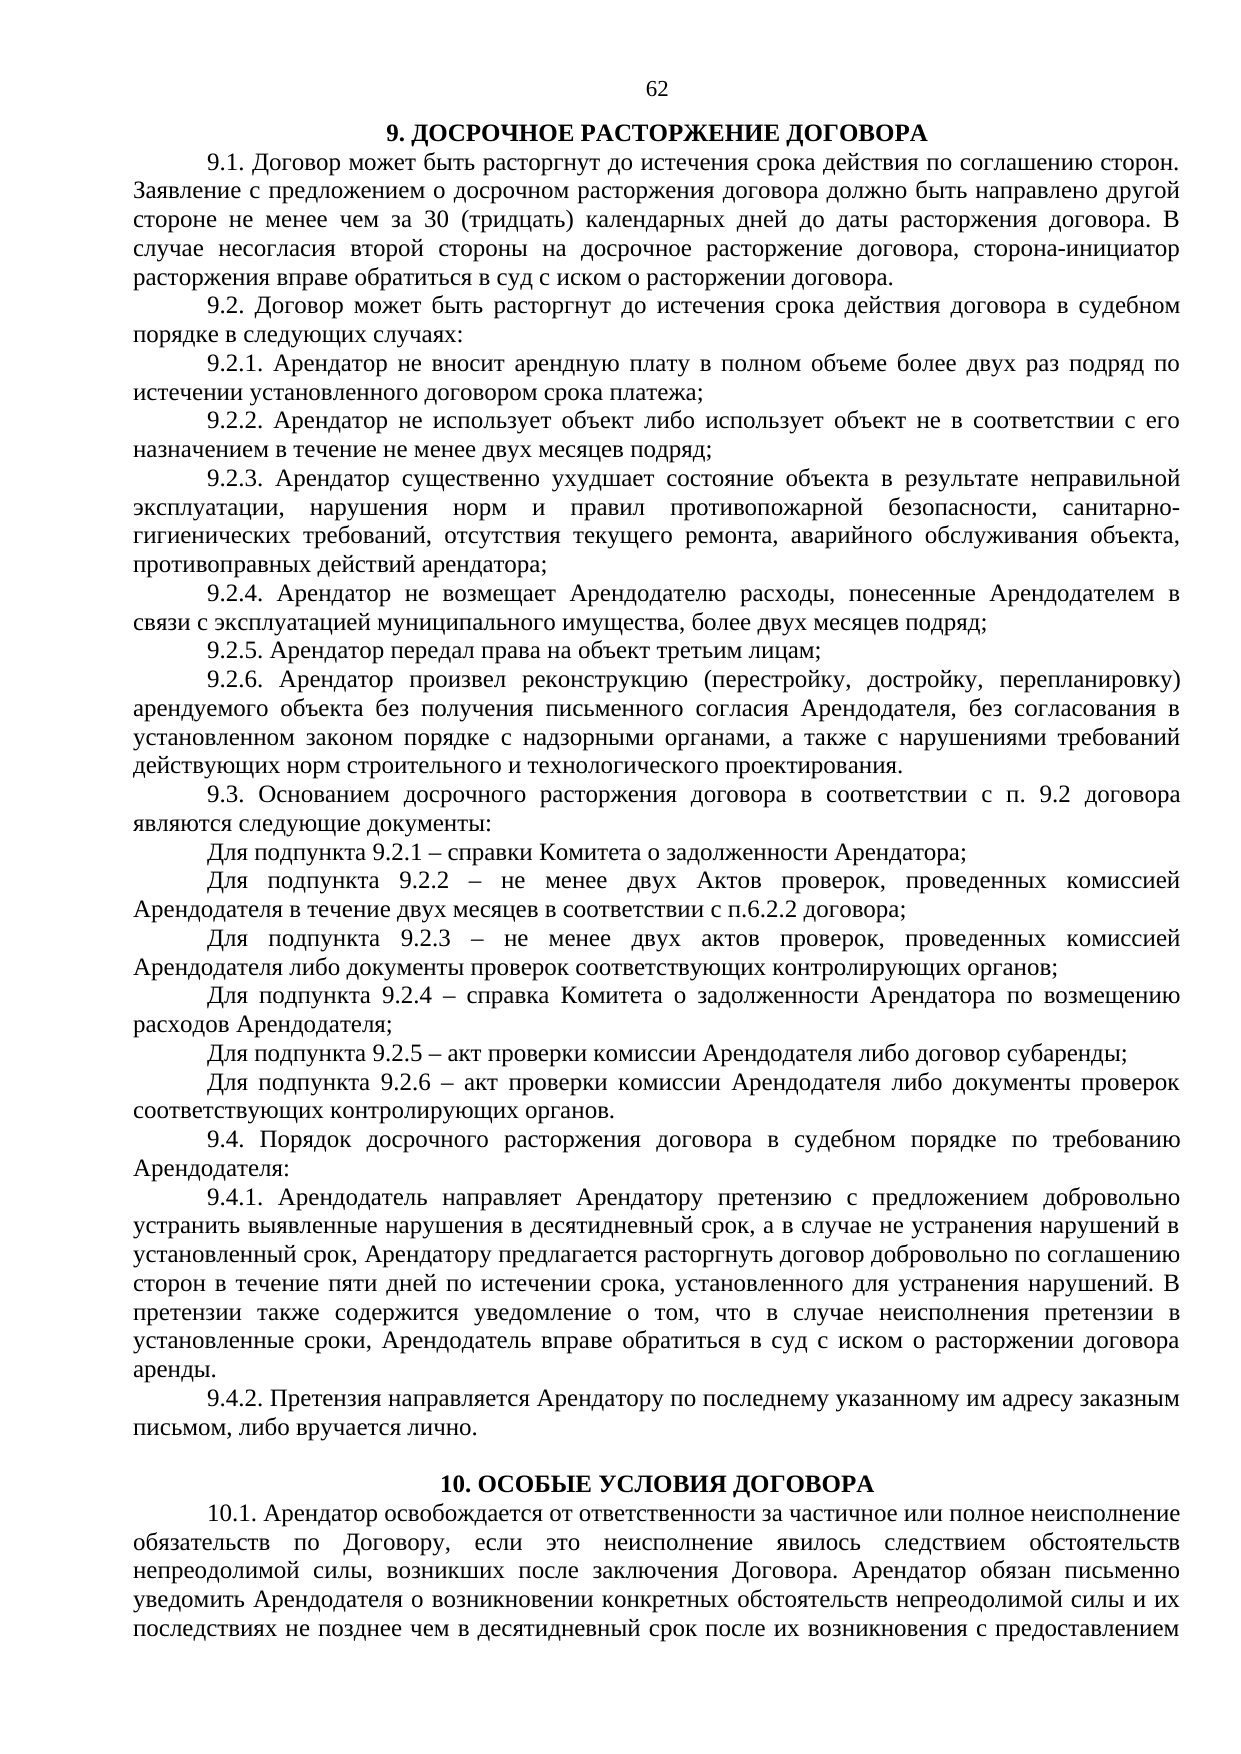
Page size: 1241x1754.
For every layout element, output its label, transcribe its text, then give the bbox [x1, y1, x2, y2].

text 9.4.1. Арендодатель направляет Арендатору претензию с предложением добровольно устранить выявленные нарушения в десятидневный срок, а в случае не устранения нарушений в установленный срок, Арендатору предлагается расторгнуть договор добровольно по соглашению сторон в течение пяти дней по истечении срока, установленного для устранения нарушений. В претензии также содержится уведомление о том, что в случае неисполнения претензии в установленные сроки, Арендодатель вправе обратиться в суд с иском о расторжении договора аренды. [133, 1182, 1181, 1383]
text Для подпункта 9.2.2 – не менее двух Актов проверок, проведенных комиссией Арендодателя в течение двух месяцев в соответствии с п.6.2.2 договора; [133, 866, 1181, 923]
text 9.2. Договор может быть расторгнут до истечения срока действия договора в судебном порядке в следующих случаях: [133, 291, 1181, 348]
text Для подпункта 9.2.3 – не менее двух актов проверок, проведенных комиссией Арендодателя либо документы проверок соответствующих контролирующих органов; [133, 923, 1181, 981]
text 9. ДОСРОЧНОЕ РАСТОРЖЕНИЕ ДОГОВОРА [133, 118, 1181, 147]
text 9.2.6. Арендатор произвел реконструкцию (перестройку, достройку, перепланировку) арендуемого объекта без получения письменного согласия Арендодателя, без согласования в установленном законом порядке с надзорными органами, а также с нарушениями требований действующих норм строительного и технологического проектирования. [133, 664, 1181, 779]
text 9.4. Порядок досрочного расторжения договора в судебном порядке по требованию Арендодателя: [133, 1124, 1181, 1182]
text 9.2.1. Арендатор не вносит арендную плату в полном объеме более двух раз подряд по истечении установленного договором срока платежа; [133, 348, 1181, 406]
text Для подпункта 9.2.5 – акт проверки комиссии Арендодателя либо договор субаренды; [133, 1038, 1181, 1067]
text 9.2.2. Арендатор не использует объект либо использует объект не в соответствии с его назначением в течение не менее двух месяцев подряд; [133, 406, 1181, 463]
text Для подпункта 9.2.4 – справка Комитета о задолженности Арендатора по возмещению расходов Арендодателя; [133, 981, 1181, 1038]
text 10. ОСОБЫЕ УСЛОВИЯ ДОГОВОРА [133, 1469, 1181, 1498]
text 9.2.5. Арендатор передал права на объект третьим лицам; [133, 636, 1181, 664]
text 9.3. Основанием досрочного расторжения договора в соответствии с п. 9.2 договора являются следующие документы: [133, 779, 1181, 837]
text Для подпункта 9.2.6 – акт проверки комиссии Арендодателя либо документы проверок соответствующих контролирующих органов. [133, 1067, 1181, 1124]
text 9.1. Договор может быть расторгнут до истечения срока действия по соглашению сторон. Заявление с предложением о досрочном расторжения договора должно быть направлено другой стороне не менее чем за 30 (тридцать) календарных дней до даты расторжения договора. В случае несогласия второй стороны на досрочное расторжение договора, сторона-инициатор расторжения вправе обратиться в суд с иском о расторжении договора. [133, 147, 1181, 291]
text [133, 1498, 1181, 1642]
text 9.4.2. Претензия направляется Арендатору по последнему указанному им адресу заказным письмом, либо вручается лично. [133, 1383, 1181, 1441]
text Для подпункта 9.2.1 – справки Комитета о задолженности Арендатора; [133, 837, 1181, 866]
text 9.2.3. Арендатор существенно ухудшает состояние объекта в результате неправильной эксплуатации, нарушения норм и правил противопожарной безопасности, санитарно-гигиенических требований, отсутствия текущего ремонта, аварийного обслуживания объекта, противоправных действий арендатора; [133, 463, 1181, 578]
text 9.2.4. Арендатор не возмещает Арендодателю расходы, понесенные Арендодателем в связи с эксплуатацией муниципального имущества, более двух месяцев подряд; [133, 578, 1181, 636]
